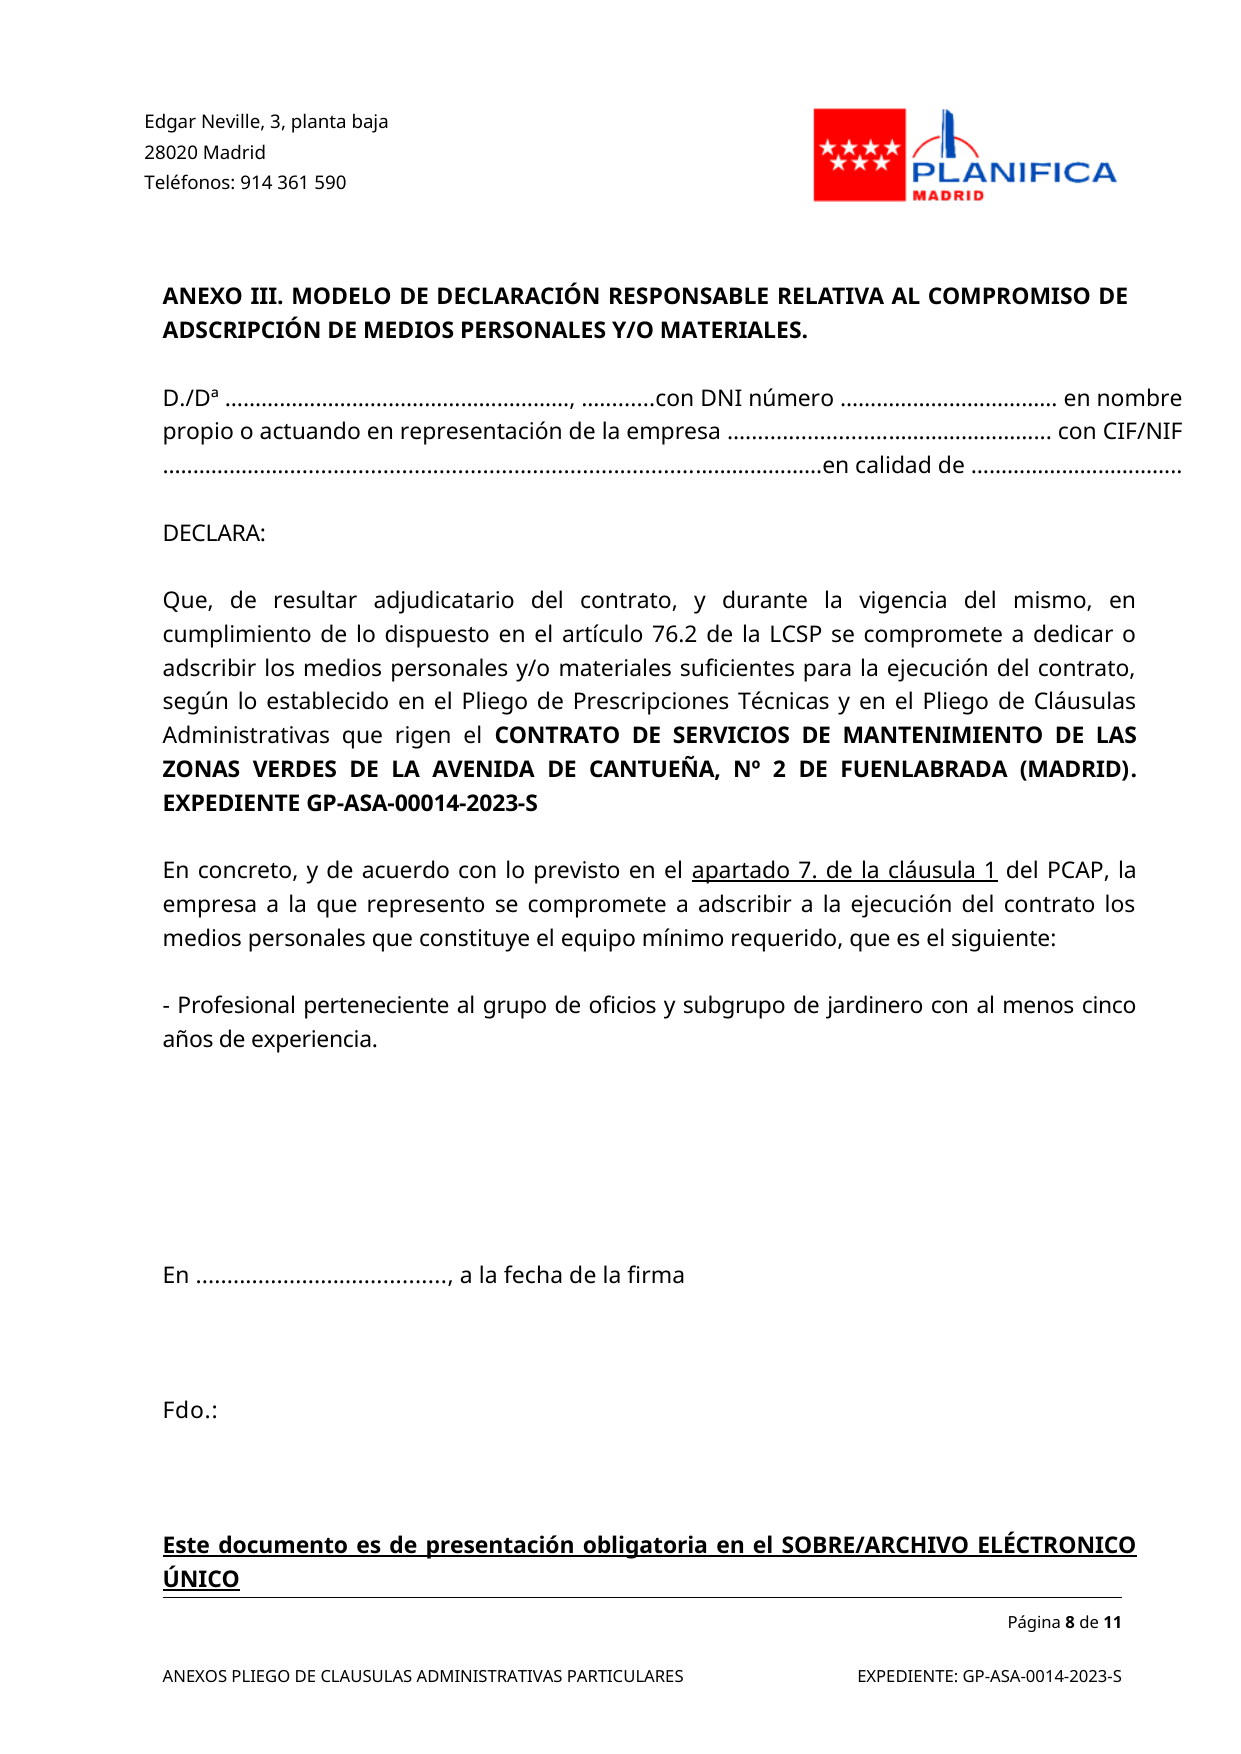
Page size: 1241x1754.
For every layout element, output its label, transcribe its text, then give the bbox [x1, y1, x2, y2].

picture [813, 108, 1126, 202]
text DECLARA: [162, 516, 1137, 548]
text Este documento es de presentación obligatoria en el SOBRE/ARCHIVO ELÉCTRONICO ÚNICO [162, 1556, 1137, 1594]
text D./Dª …………………………………………………, con DNI número ……………………………… en nombre propio o actuando en representación de la empresa ……………………... con CIF/NIF …………………en calidad de …………………………….. [162, 381, 1137, 480]
text Este documento es de presentación obligatoria en el SOBRE/ARCHIVO ELÉCTRONICO ÚNICO [162, 1529, 1137, 1555]
text - Profesional perteneciente al grupo de oficios y subgrupo de jardinero con al menos cinco años de experiencia. [162, 989, 1137, 1054]
text Que, de resultar adjudicatario del contrato, y durante la vigencia del mismo, en cumplimiento de lo dispuesto en el artículo 76.2 de la LCSP se compromete a dedicar o adscribir los medios personales y/o materiales suficientes para la ejecución del contrato, según lo establecido en el Pliego de Prescripciones Técnicas y en el Pliego de Cláusulas Administrativas que rigen el CONTRATO DE SERVICIOS DE MANTENIMIENTO DE LAS ZONAS VERDES DE LA AVENIDA DE CANTUEÑA, Nº 2 DE FUENLABRADA (MADRID). EXPEDIENTE GP-ASA-00014-2023-S [162, 584, 1137, 818]
text En concreto, y de acuerdo con lo previsto en el apartado 7. de la cláusula 1 del PCAP, la empresa a la que represento se compromete a adscribir a la ejecución del contrato los medios personales que constituye el equipo mínimo requerido, que es el siguiente: [162, 854, 1137, 953]
text Fdo.: [162, 1394, 1137, 1425]
text ANEXO III. MODELO DE DECLARACIÓN RESPONSABLE RELATIVA AL COMPROMISO DE ADSCRIPCIÓN DE MEDIOS PERSONALES Y/O MATERIALES. [162, 280, 1137, 345]
text En , a la fecha de la firma [162, 1259, 1137, 1290]
